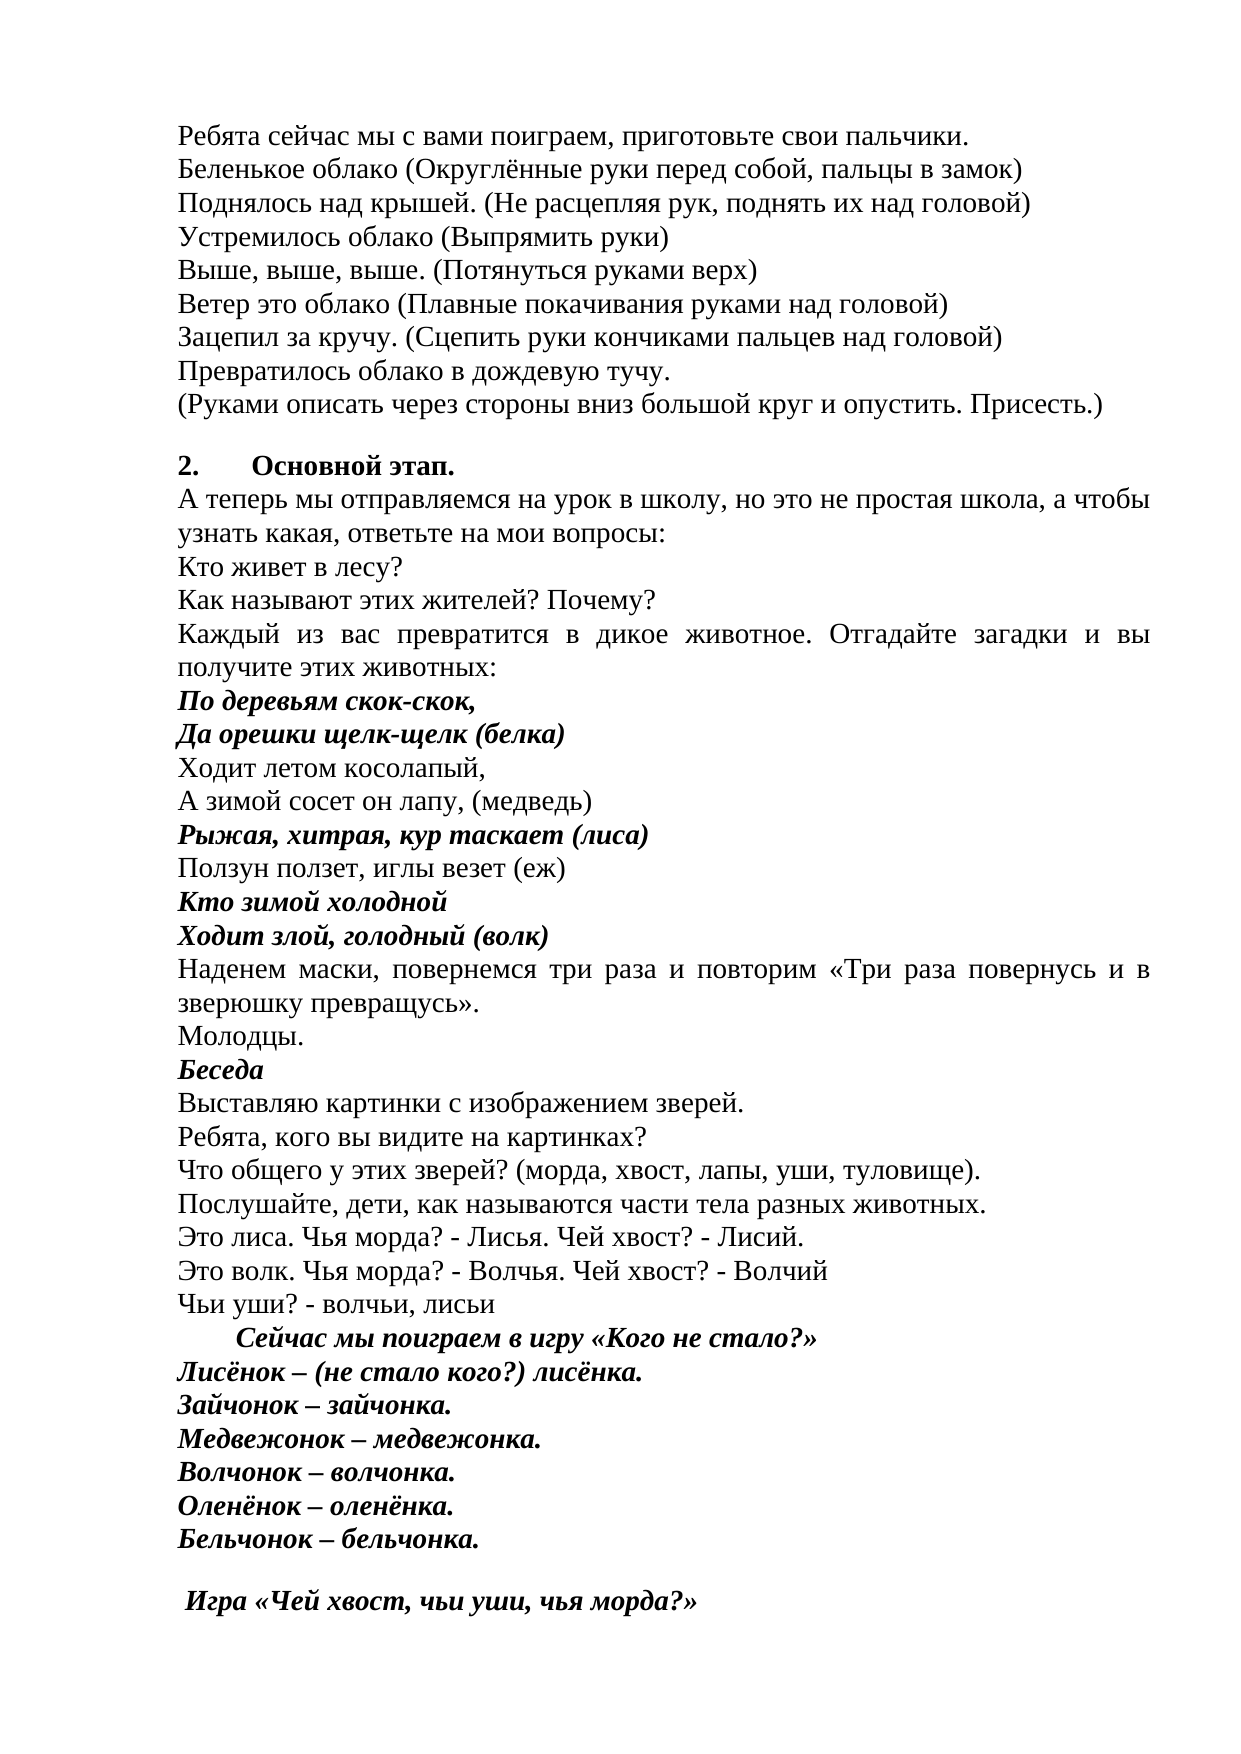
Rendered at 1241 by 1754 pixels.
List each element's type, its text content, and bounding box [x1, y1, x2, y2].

text Послушайте, дети, как называются части тела разных животных. [177, 1186, 1152, 1219]
text Беленькое облако (Округлённые руки перед собой, пальцы в замок) [177, 152, 1152, 185]
text Выше, выше, выше. (Потянуться руками верх) [177, 252, 1152, 286]
text Беседа [177, 1052, 1152, 1085]
text Зацепил за кручу. (Сцепить руки кончиками пальцев над головой) [177, 319, 1152, 353]
text Да орешки щелк-щелк (белка) [177, 716, 1152, 750]
text Ребята сейчас мы с вами поиграем, приготовьте свои пальчики. [177, 118, 1152, 152]
text Лисёнок – (не стало кого?) лисёнка. [177, 1354, 1152, 1387]
text Наденем маски, повернемся три раза и повторим «Три раза повернусь и в зверюшку превращусь». [177, 951, 1152, 1018]
text Устремилось облако (Выпрямить руки) [177, 219, 1152, 252]
text Ползун ползет, иглы везет (еж) [177, 851, 1152, 884]
text Волчонок – волчонка. [177, 1454, 1152, 1488]
text Ребята, кого вы видите на картинках? [177, 1119, 1152, 1152]
text А теперь мы отправляемся на урок в школу, но это не простая школа, а чтобы узнать какая, ответьте на мои вопросы: [177, 482, 1152, 549]
text По деревьям скок-скок, [177, 683, 1152, 716]
text Это волк. Чья морда? - Волчья. Чей хвост? - Волчий [177, 1253, 1152, 1287]
text Это лиса. Чья морда? - Лисья. Чей хвост? - Лисий. [177, 1219, 1152, 1253]
text Молодцы. [177, 1018, 1152, 1052]
text Бельчонок – бельчонка. [177, 1521, 1152, 1555]
text Ходит злой, голодный (волк) [177, 918, 1152, 951]
text Кто зимой холодной [177, 884, 1152, 918]
text А зимой сосет он лапу, (медведь) [177, 783, 1152, 817]
text Ходит летом косолапый, [177, 750, 1152, 783]
text Ветер это облако (Плавные покачивания руками над головой) [177, 286, 1152, 319]
text (Руками описать через стороны вниз большой круг и опустить. Присесть.) [177, 386, 1152, 420]
list Основной этап. [177, 448, 1152, 482]
text Выставляю картинки с изображением зверей. [177, 1085, 1152, 1119]
text Медвежонок – медвежонка. [177, 1421, 1152, 1454]
text Зайчонок – зайчонка. [177, 1387, 1152, 1421]
text Поднялось над крышей. (Не расцепляя рук, поднять их над головой) [177, 185, 1152, 219]
text Чьи уши? - волчьи, лисьи [177, 1287, 1152, 1320]
text Что общего у этих зверей? (морда, хвост, лапы, уши, туловище). [177, 1152, 1152, 1186]
text Рыжая, хитрая, кур таскает (лиса) [177, 817, 1152, 851]
text Игра «Чей хвост, чьи уши, чья морда?» [177, 1583, 1152, 1616]
text Превратилось облако в дождевую тучу. [177, 353, 1152, 386]
text Оленёнок – оленёнка. [177, 1488, 1152, 1521]
text Каждый из вас превратится в дикое животное. Отгадайте загадки и вы получите этих животных: [177, 616, 1152, 683]
text Кто живет в лесу? [177, 549, 1152, 582]
text Как называют этих жителей? Почему? [177, 582, 1152, 616]
text Сейчас мы поиграем в игру «Кого не стало?» [177, 1320, 1152, 1354]
